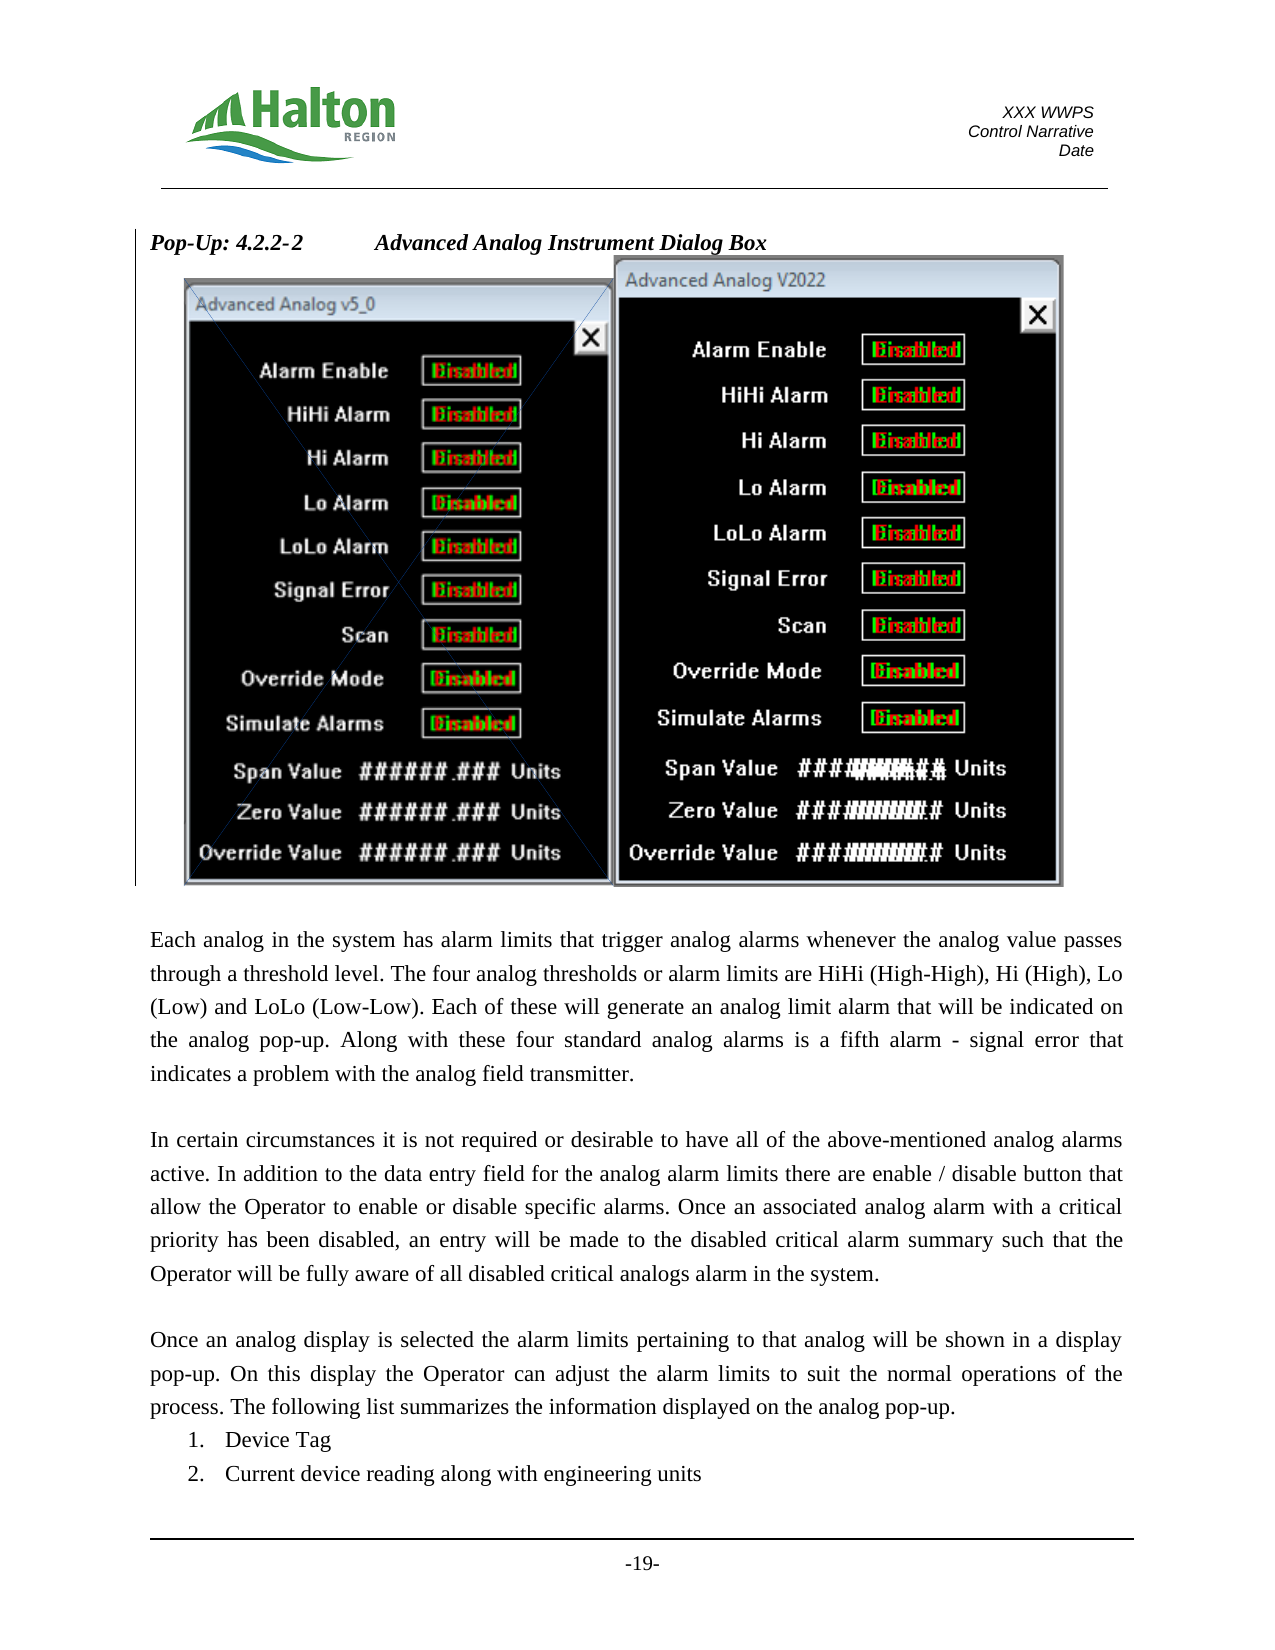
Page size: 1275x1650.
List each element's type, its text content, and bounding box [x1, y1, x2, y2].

list Current device reading along with engineering units [187, 1453, 1125, 1486]
picture [185, 255, 1064, 887]
text Pop-Up: 4.2.2-2 Advanced Analog Instrument Dialog Box [150, 228, 1125, 255]
text Once an analog display is selected the alarm limits pertaining to that analog will be shown in a display pop-up. On this display the Operator can adjust the alarm limits to suit the normal operations of the process. The following list summarizes the information displayed on the analog pop-up. [150, 1319, 1125, 1419]
text In certain circumstances it is not required or desirable to have all of the above-mentioned analog alarms active. In addition to the data entry field for the analog alarm limits there are enable / disable button that allow the Operator to enable or disable specific alarms. Once an associated analog alarm with a critical priority has been disabled, an entry will be made to the disabled critical alarm summary such that the Operator will be fully aware of all disabled critical analogs alarm in the system. [150, 1119, 1125, 1286]
picture [185, 278, 612, 581]
picture [183, 279, 397, 885]
picture [172, 75, 414, 177]
text Each analog in the system has alarm limits that trigger analog alarms whenever the analog value passes through a threshold level. The four analog thresholds or alarm limits are HiHi (High-High), Hi (High), Lo (Low) and LoLo (Low-Low). Each of these will generate an analog limit alarm that will be indicated on the analog pop-up. Along with these four standard analog alarms is a fifth alarm - signal error that indicates a problem with the analog field transmitter. [150, 919, 1125, 1086]
list Device Tag [187, 1419, 1125, 1453]
